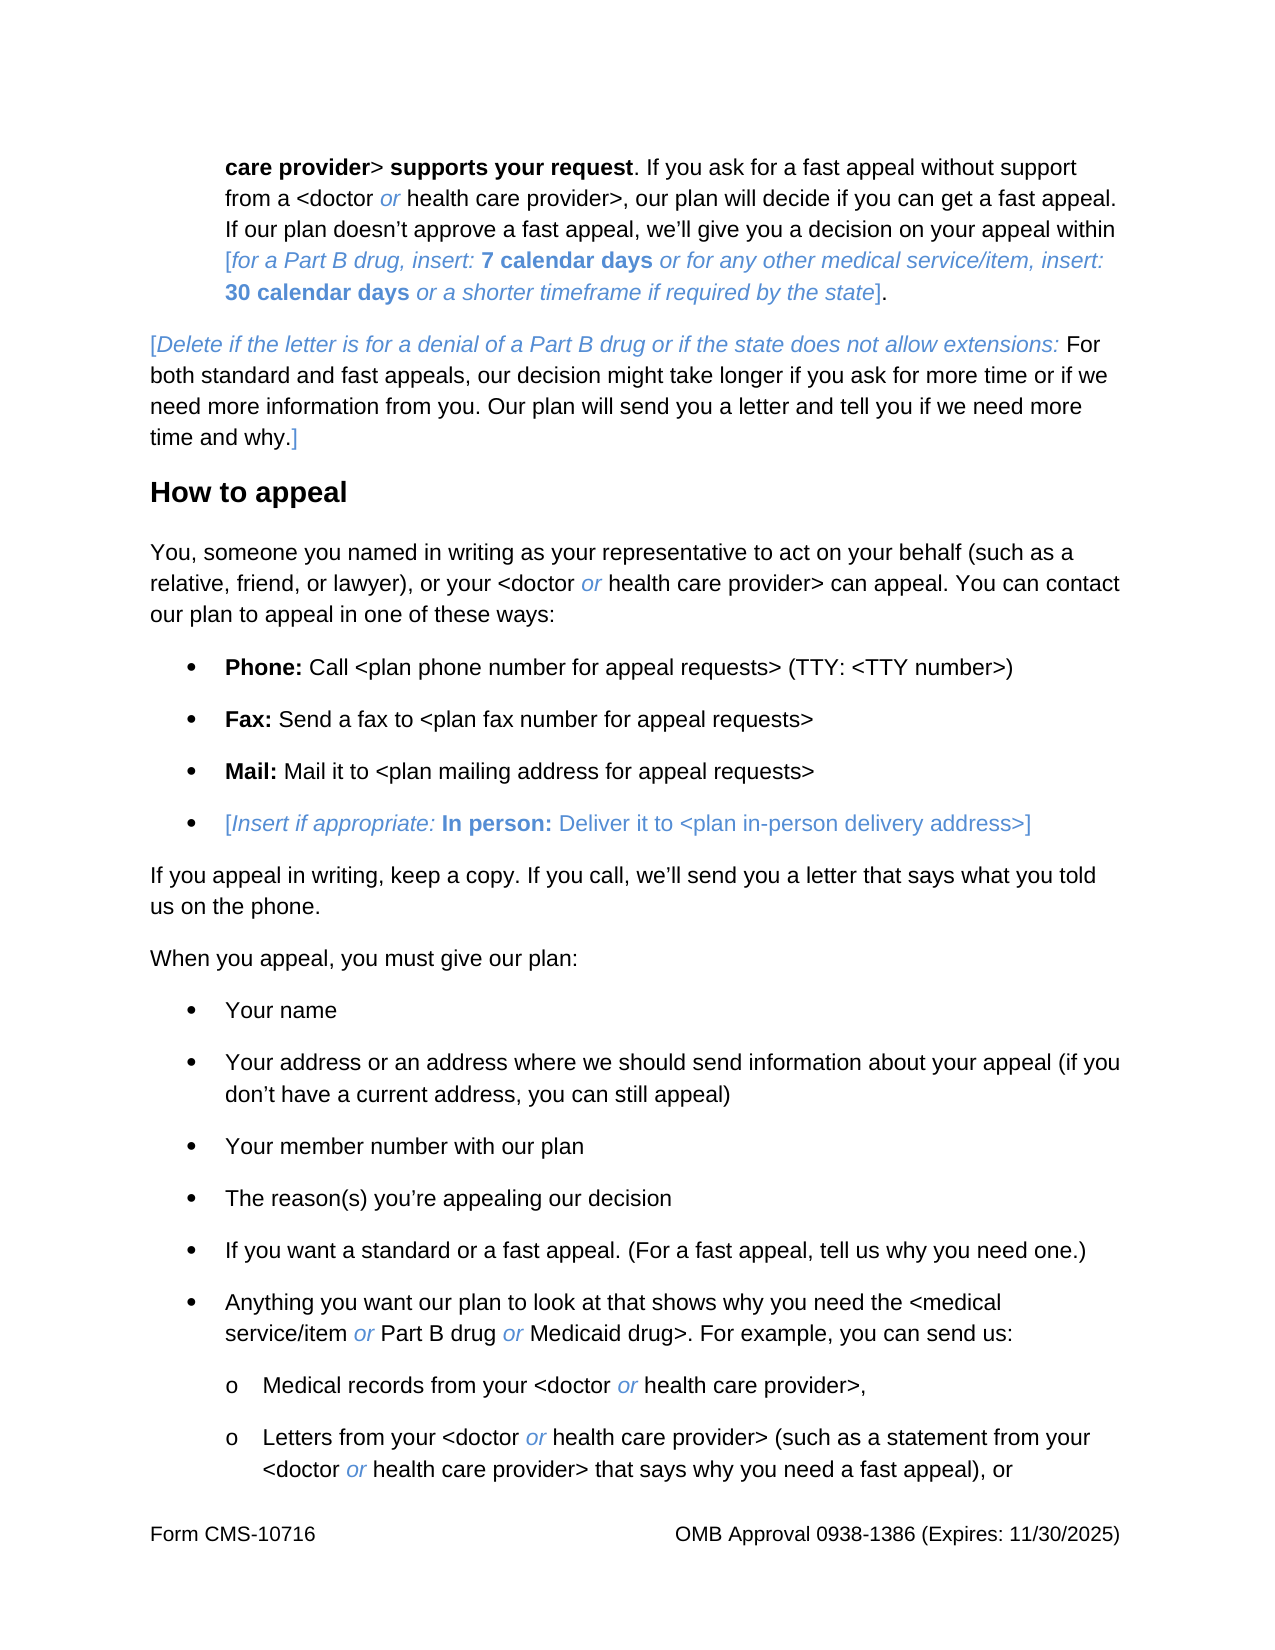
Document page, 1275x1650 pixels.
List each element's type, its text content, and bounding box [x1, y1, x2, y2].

text [Delete if the letter is for a denial of a Part B drug or if the state does not allow extensions: For both standard and fast appeals, our decision might take longer if you ask for more time or if we need more information from you. Our plan will send you a letter and tell you if we need more time and why.] [150, 327, 1125, 452]
text Your name [187, 994, 1125, 1025]
list Medical records from your <doctor or health care provider>, [225, 1369, 1125, 1400]
text When you appeal, you must give our plan: [150, 942, 1125, 973]
list Mail: Mail it to <plan mailing address for appeal requests> [187, 754, 1125, 785]
text Your address or an address where we should send information about your appeal (if you don’t have a current address, you can still appeal) [187, 1046, 1125, 1108]
text You, someone you named in writing as your representative to act on your behalf (such as a relative, friend, or lawyer), or your <doctor or health care provider> can appeal. You can contact our plan to appeal in one of these ways: [150, 535, 1125, 629]
text Anything you want our plan to look at that shows why you need the <medical service/item or Part B drug or Medicaid drug>. For example, you can send us: [187, 1285, 1125, 1348]
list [187, 150, 1125, 306]
text If you appeal in writing, keep a copy. If you call, we’ll send you a letter that says what you told us on the phone. [150, 858, 1125, 921]
text If you want a standard or a fast appeal. (For a fast appeal, tell us why you need one.) [187, 1233, 1125, 1264]
text Your member number with our plan [187, 1129, 1125, 1160]
list [Insert if appropriate: In person: Deliver it to <plan in-person delivery address>] [187, 806, 1125, 837]
list Phone: Call <plan phone number for appeal requests> (TTY: <TTY number>) [187, 650, 1125, 681]
list Letters from your <doctor or health care provider> (such as a statement from your <doctor or health care provider> that says why you need a fast appeal), or [225, 1421, 1125, 1483]
subtitle How to appeal [150, 473, 1125, 510]
text The reason(s) you’re appealing our decision [187, 1181, 1125, 1212]
list Fax: Send a fax to <plan fax number for appeal requests> [187, 702, 1125, 733]
